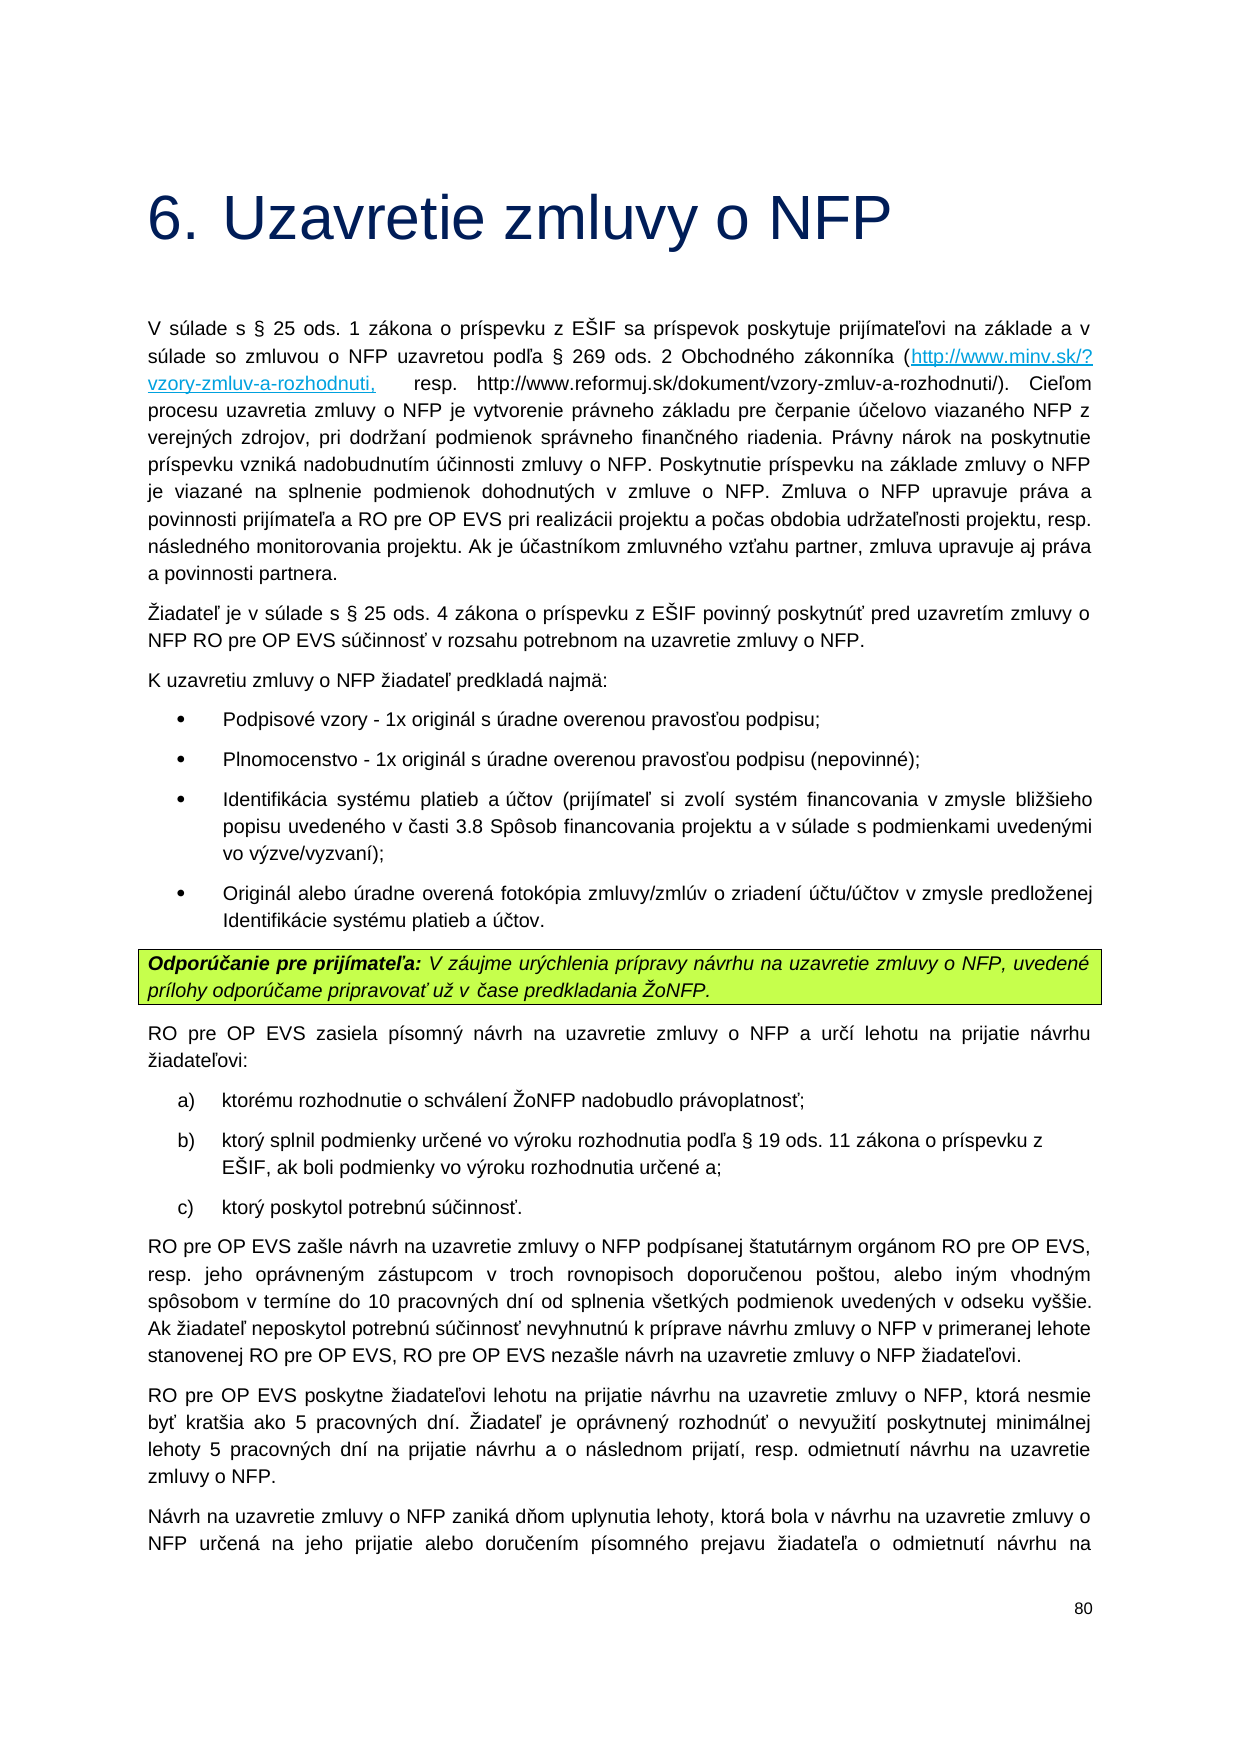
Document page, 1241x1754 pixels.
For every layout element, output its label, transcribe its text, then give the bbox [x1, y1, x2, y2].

text RO pre OP EVS zasiela písomný návrh na uzavretie zmluvy o NFP a určí lehotu na prijatie návrhu žiadateľovi: [148, 1022, 1092, 1072]
subtitle Uzavretie zmluvy o NFP [148, 181, 1092, 253]
text Žiadateľ je v súlade s § 25 ods. 4 zákona o príspevku z EŠIF povinný poskytnúť pred uzavretím zmluvy o NFP RO pre OP EVS súčinnosť v rozsahu potrebnom na uzavretie zmluvy o NFP. [148, 602, 1092, 652]
text Odporúčanie pre prijímateľa: V záujme urýchlenia prípravy návrhu na uzavretie zmluvy o NFP, uvedené prílohy odporúčame pripravovať už v čase predkladania ŽoNFP. [139, 950, 1101, 1004]
text V súlade s § 25 ods. 1 zákona o príspevku z EŠIF sa príspevok poskytuje prijímateľovi na základe a v súlade so zmluvou o NFP uzavretou podľa § 269 ods. 2 Obchodného zákonníka (http://www.minv.sk/?vzory-zmluv-a-rozhodnuti, resp. http://www.reformuj.sk/dokument/vzory-zmluv-a-rozhodnuti/). Cieľom procesu uzavretia zmluvy o NFP je vytvorenie právneho základu pre čerpanie účelovo viazaného NFP z verejných zdrojov, pri dodržaní podmienok správneho finančného riadenia. Právny nárok na poskytnutie príspevku vzniká nadobudnutím účinnosti zmluvy o NFP. Poskytnutie príspevku na základe zmluvy o NFP je viazané na splnenie podmienok dohodnutých v zmluve o NFP. Zmluva o NFP upravuje práva a povinnosti prijímateľa a RO pre OP EVS pri realizácii projektu a počas obdobia udržateľnosti projektu, resp. následného monitorovania projektu. Ak je účastníkom zmluvného vzťahu partner, zmluva upravuje aj práva a povinnosti partnera. [148, 317, 1092, 585]
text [148, 1505, 1092, 1555]
list Plnomocenstvo - 1x originál s úradne overenou pravosťou podpisu (nepovinné); [177, 748, 1092, 771]
list Podpisové vzory - 1x originál s úradne overenou pravosťou podpisu; [177, 708, 1092, 731]
text b) ktorý splnil podmienky určené vo výroku rozhodnutia podľa § 19 ods. 11 zákona o príspevku z EŠIF, ak boli podmienky vo výroku rozhodnutia určené a; [177, 1129, 1092, 1178]
text K uzavretiu zmluvy o NFP žiadateľ predkladá najmä: [148, 668, 1092, 691]
text c) ktorý poskytol potrebnú súčinnosť. [177, 1196, 1092, 1218]
text RO pre OP EVS zašle návrh na uzavretie zmluvy o NFP podpísanej štatutárnym orgánom RO pre OP EVS, resp. jeho oprávneným zástupcom v troch rovnopisoch doporučenou poštou, alebo iným vhodným spôsobom v termíne do 10 pracovných dní od splnenia všetkých podmienok uvedených v odseku vyššie. Ak žiadateľ neposkytol potrebnú súčinnosť nevyhnutnú k príprave návrhu zmluvy o NFP v primeranej lehote stanovenej RO pre OP EVS, RO pre OP EVS nezašle návrh na uzavretie zmluvy o NFP žiadateľovi. [148, 1235, 1092, 1367]
list Originál alebo úradne overená fotokópia zmluvy/zmlúv o zriadení účtu/účtov v zmysle predloženej Identifikácie systému platieb a účtov. [177, 882, 1092, 932]
text a) ktorému rozhodnutie o schválení ŽoNFP nadobudlo právoplatnosť; [177, 1089, 1092, 1112]
text RO pre OP EVS poskytne žiadateľovi lehotu na prijatie návrhu na uzavretie zmluvy o NFP, ktorá nesmie byť kratšia ako 5 pracovných dní. Žiadateľ je oprávnený rozhodnúť o nevyužití poskytnutej minimálnej lehoty 5 pracovných dní na prijatie návrhu a o následnom prijatí, resp. odmietnutí návrhu na uzavretie zmluvy o NFP. [148, 1384, 1092, 1488]
list Identifikácia systému platieb a účtov (prijímateľ si zvolí systém financovania v zmysle bližšieho popisu uvedeného v časti 3.8 Spôsob financovania projektu a v súlade s podmienkami uvedenými vo výzve/vyzvaní); [177, 788, 1092, 865]
